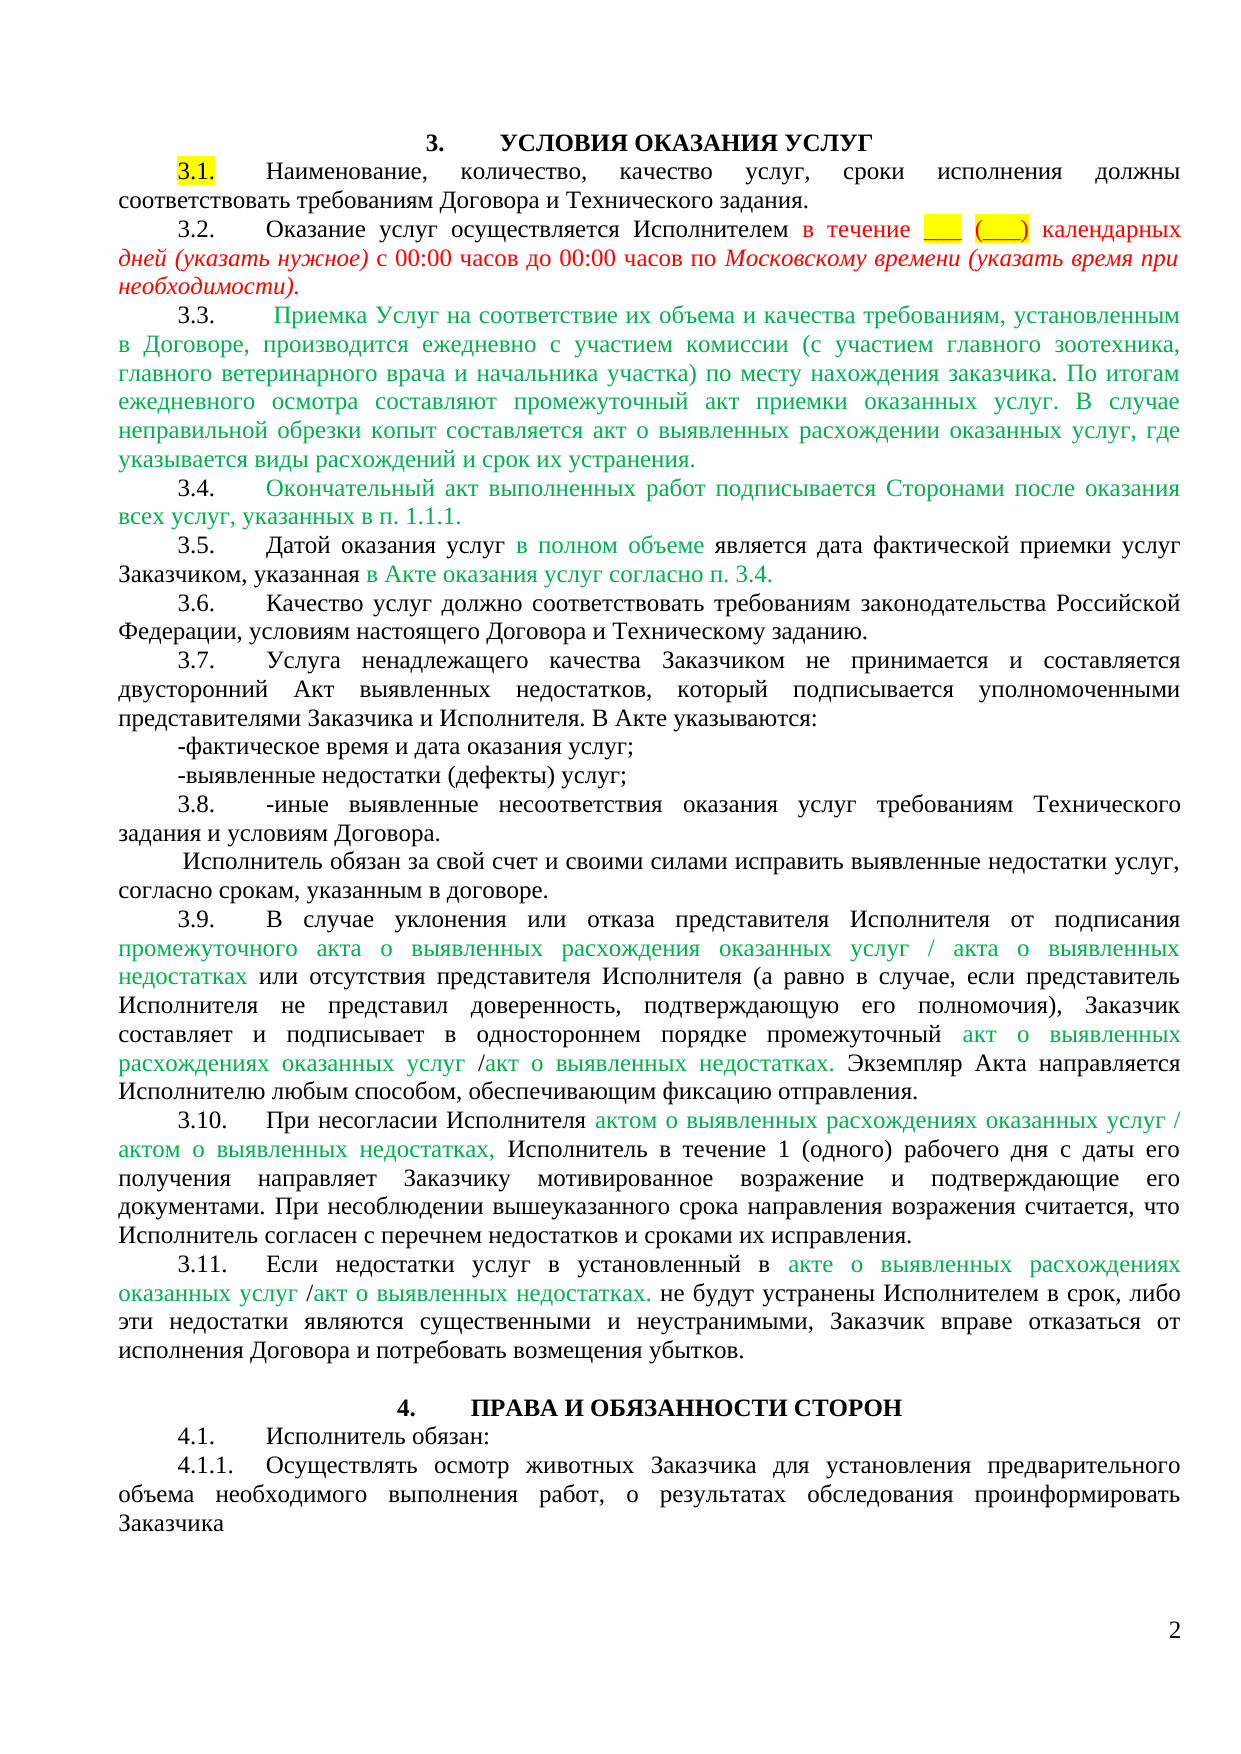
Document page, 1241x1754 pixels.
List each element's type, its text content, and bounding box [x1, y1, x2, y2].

list -фактическое время и дата оказания услуг; [177, 731, 1181, 760]
list Услуга ненадлежащего качества Заказчиком не принимается и составляется двусторонний Акт выявленных недостатков, который подписывается уполномоченными представителями Заказчика и Исполнителя. В Акте указываются: [118, 645, 1181, 731]
list Приемка Услуг на соответствие их объема и качества требованиям, установленным в Договоре, производится ежедневно с участием комиссии (с участием главного зоотехника, главного ветеринарного врача и начальника участка) по месту нахождения заказчика. По итогам ежедневного осмотра составляют промежуточный акт приемки оказанных услуг. В случае неправильной обрезки копыт составляется акт о выявленных расхождении оказанных услуг, где указывается виды расхождений и срок их устранения. [118, 300, 1181, 473]
list Оказание услуг осуществляется Исполнителем в течение ___ (___) календарных дней (указать нужное) с 00:00 часов до 00:00 часов по Московскому времени (указать время при необходимости). [118, 214, 1181, 300]
list -выявленные недостатки (дефекты) услуг; [177, 760, 1181, 789]
list Исполнитель обязан: [118, 1421, 1181, 1450]
text Исполнитель обязан за свой счет и своими силами исправить выявленные недостатки услуг, согласно срокам, указанным в договоре. [118, 846, 1181, 904]
list При несогласии Исполнителя актом о выявленных расхождениях оказанных услуг / актом о выявленных недостатках, Исполнитель в течение 1 (одного) рабочего дня с даты его получения направляет Заказчику мотивированное возражение и подтверждающие его документами. При несоблюдении вышеуказанного срока направления возражения считается, что Исполнитель согласен с перечнем недостатков и сроками их исправления. [118, 1105, 1181, 1249]
list УСЛОВИЯ ОКАЗАНИЯ УСЛУГ [118, 128, 1181, 156]
list Датой оказания услуг в полном объеме является дата фактической приемки услуг Заказчиком, указанная в Акте оказания услуг согласно п. 3.4. [118, 530, 1181, 588]
list Качество услуг должно соответствовать требованиям законодательства Российской Федерации, условиям настоящего Договора и Техническому заданию. [118, 588, 1181, 645]
list -иные выявленные несоответствия оказания услуг требованиям Технического задания и условиям Договора. [118, 789, 1181, 846]
list ПРАВА И ОБЯЗАННОСТИ СТОРОН [118, 1393, 1181, 1421]
list Осуществлять осмотр животных Заказчика для установления предварительного объема необходимого выполнения работ, о результатах обследования проинформировать Заказчика [118, 1450, 1181, 1536]
list Наименование, количество, качество услуг, сроки исполнения должны соответствовать требованиям Договора и Технического задания. [118, 156, 1181, 214]
list Окончательный акт выполненных работ подписывается Сторонами после оказания всех услуг, указанных в п. 1.1.1. [118, 473, 1181, 530]
list В случае уклонения или отказа представителя Исполнителя от подписания промежуточного акта о выявленных расхождения оказанных услуг / акта о выявленных недостатках или отсутствия представителя Исполнителя (а равно в случае, если представитель Исполнителя не представил доверенность, подтверждающую его полномочия), Заказчик составляет и подписывает в одностороннем порядке промежуточный акт о выявленных расхождениях оказанных услуг /акт о выявленных недостатках. Экземпляр Акта направляется Исполнителю любым способом, обеспечивающим фиксацию отправления. [118, 904, 1181, 1105]
list Если недостатки услуг в установленный в акте о выявленных расхождениях оказанных услуг /акт о выявленных недостатках. не будут устранены Исполнителем в срок, либо эти недостатки являются существенными и неустранимыми, Заказчик вправе отказаться от исполнения Договора и потребовать возмещения убытков. [118, 1249, 1181, 1364]
